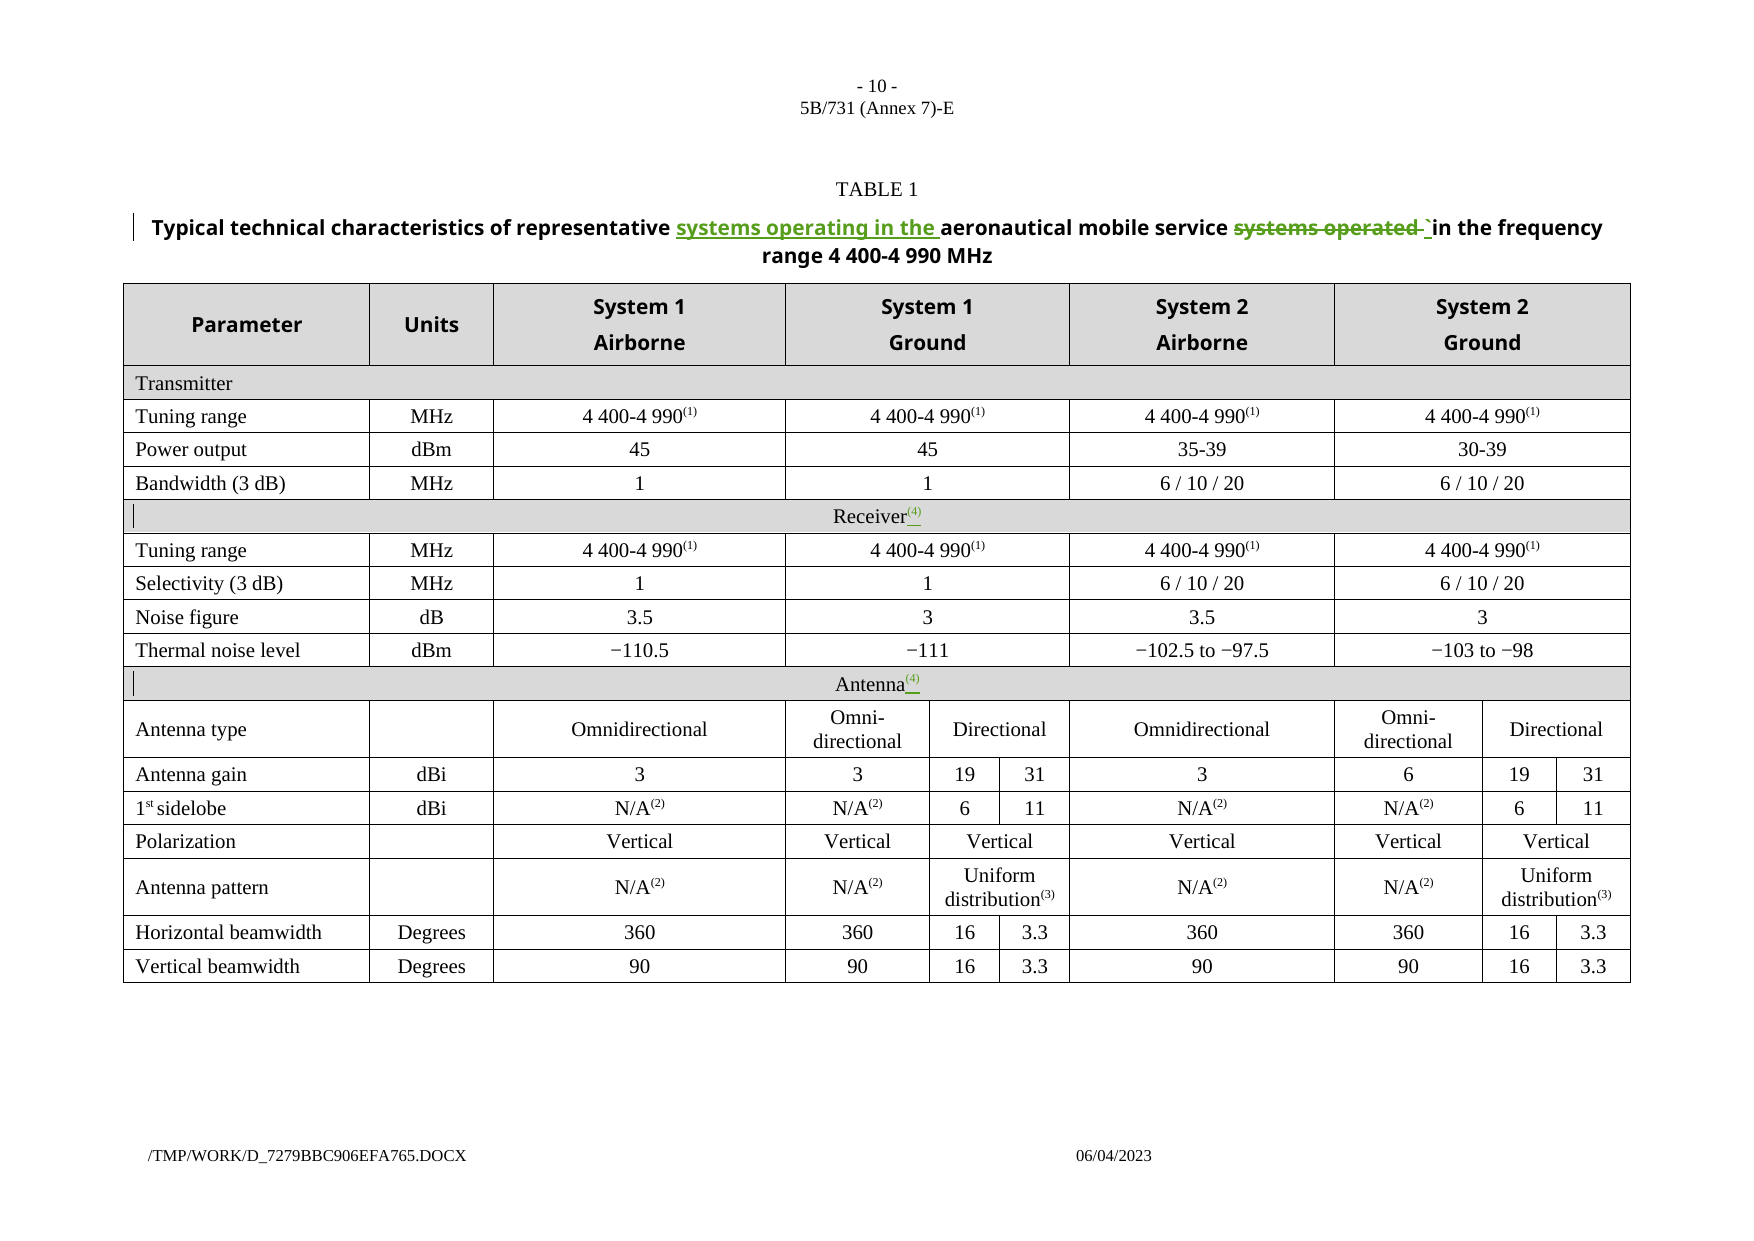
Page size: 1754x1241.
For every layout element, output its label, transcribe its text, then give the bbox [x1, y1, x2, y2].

table_cell Omnidirectional [1070, 701, 1334, 757]
table_cell MHz [370, 400, 493, 432]
table_cell 3 [786, 600, 1069, 633]
table_cell Tuning range [124, 534, 369, 566]
table_cell 90 [494, 950, 785, 982]
table_cell 6 / 10 / 20 [1070, 467, 1334, 499]
table_cell MHz [370, 567, 493, 599]
table_cell N/A(2) [1335, 792, 1482, 824]
table_cell Vertical [1483, 825, 1630, 857]
table_cell 3.3 [1557, 950, 1630, 982]
table_cell 4 400-4 990(1) [1335, 534, 1630, 566]
table_cell Antenna pattern [124, 859, 369, 915]
table_cell Directional [930, 701, 1069, 757]
table_cell 1st sidelobe [124, 792, 369, 824]
table_cell 3 [786, 758, 929, 791]
table_cell Selectivity (3 dB) [124, 567, 369, 599]
table_cell dB [370, 600, 493, 633]
table_cell 19 [930, 758, 999, 791]
table_header Units [370, 284, 493, 365]
table_cell N/A(2) [1070, 792, 1334, 824]
table_cell 90 [1070, 950, 1334, 982]
table_cell MHz [370, 534, 493, 566]
table_cell 6 [1483, 792, 1556, 824]
table_cell Noise figure [124, 600, 369, 633]
table_cell Omnidirectional [494, 701, 785, 757]
table_cell dBi [370, 792, 493, 824]
table_cell Vertical [930, 825, 1069, 857]
table_cell N/A(2) [1070, 859, 1334, 915]
table_cell N/A(2) [786, 792, 929, 824]
table_cell Antenna [124, 667, 1630, 700]
table_cell 1 [494, 567, 785, 599]
table_cell 6 / 10 / 20 [1070, 567, 1334, 599]
table_cell 35-39 [1070, 433, 1334, 466]
table_cell 4 400-4 990(1) [494, 534, 785, 566]
table_cell 360 [1070, 916, 1334, 948]
table_cell Bandwidth (3 dB) [124, 467, 369, 499]
table_cell Horizontal beamwidth [124, 916, 369, 948]
table_cell Omni-directional [1335, 701, 1482, 757]
table_cell 4 400-4 990(1) [1070, 534, 1334, 566]
table_cell 90 [1335, 950, 1482, 982]
table_cell Transmitter [124, 366, 1630, 399]
table_cell 16 [1483, 950, 1556, 982]
table_cell 360 [494, 916, 785, 948]
table_cell 4 400-4 990(1) [786, 534, 1069, 566]
table_cell 31 [1000, 758, 1069, 791]
table_cell 3.5 [494, 600, 785, 633]
table_cell [370, 859, 493, 915]
table_cell Directional [1483, 701, 1630, 757]
table_cell 6 [1335, 758, 1482, 791]
table_cell Uniform distribution(3) [1483, 859, 1630, 915]
table_cell Power output [124, 433, 369, 466]
table_cell Vertical [786, 825, 929, 857]
table_cell 11 [1557, 792, 1630, 824]
table_cell dBm [370, 634, 493, 666]
table_cell 6 / 10 / 20 [1335, 567, 1630, 599]
table_cell Antenna gain [124, 758, 369, 791]
table_cell dBm [370, 433, 493, 466]
table_cell 4 400-4 990(1) [1070, 400, 1334, 432]
table_header System 1 Airborne [494, 284, 785, 365]
table_cell Tuning range [124, 400, 369, 432]
table_cell 4 400-4 990(1) [494, 400, 785, 432]
table_cell 3.5 [1070, 600, 1334, 633]
table_cell 90 [786, 950, 929, 982]
table_cell 45 [786, 433, 1069, 466]
table_cell 16 [930, 916, 999, 948]
table_cell 3.3 [1000, 950, 1069, 982]
table_header System 2 Ground [1335, 284, 1630, 365]
table_cell Vertical [494, 825, 785, 857]
table_cell Thermal noise level [124, 634, 369, 666]
table_cell Receiver [124, 500, 1630, 532]
table_header System 2 Airborne [1070, 284, 1334, 365]
table_cell N/A(2) [786, 859, 929, 915]
table_cell 6 / 10 / 20 [1335, 467, 1630, 499]
table_cell 11 [1000, 792, 1069, 824]
table_cell dBi [370, 758, 493, 791]
table_cell N/A(2) [494, 859, 785, 915]
text TABLE 1 [148, 176, 1606, 201]
table_cell MHz [370, 467, 493, 499]
table_header System 1 Ground [786, 284, 1069, 365]
table_cell 3.3 [1557, 916, 1630, 948]
table_cell [370, 701, 493, 757]
table_cell Uniform distribution(3) [930, 859, 1069, 915]
table_cell [370, 825, 493, 857]
table_cell Degrees [370, 950, 493, 982]
table_cell N/A(2) [494, 792, 785, 824]
table_cell 6 [930, 792, 999, 824]
table_cell Vertical [1335, 825, 1482, 857]
table_cell 31 [1557, 758, 1630, 791]
table_cell 30-39 [1335, 433, 1630, 466]
table_cell 1 [786, 467, 1069, 499]
table_cell −110.5 [494, 634, 785, 666]
table_cell 1 [786, 567, 1069, 599]
table_cell Antenna type [124, 701, 369, 757]
table_cell −102.5 to −97.5 [1070, 634, 1334, 666]
table_cell 3 [494, 758, 785, 791]
table_cell Degrees [370, 916, 493, 948]
table_cell 19 [1483, 758, 1556, 791]
table_cell −103 to −98 [1335, 634, 1630, 666]
table_cell Vertical beamwidth [124, 950, 369, 982]
table_cell 3 [1070, 758, 1334, 791]
table_cell Vertical [1070, 825, 1334, 857]
table_cell Polarization [124, 825, 369, 857]
table_cell Omni-directional [786, 701, 929, 757]
table_cell 360 [786, 916, 929, 948]
table_cell 3.3 [1000, 916, 1069, 948]
table_cell N/A(2) [1335, 859, 1482, 915]
table_header Parameter [124, 284, 369, 365]
table_cell 45 [494, 433, 785, 466]
table_cell 3 [1335, 600, 1630, 633]
table_cell −111 [786, 634, 1069, 666]
text Typical technical characteristics of representative aeronautical mobile service in the frequency range 4 400-4 990 MHz [148, 213, 1606, 270]
table_cell 360 [1335, 916, 1482, 948]
table_cell 16 [1483, 916, 1556, 948]
table_cell 4 400-4 990(1) [1335, 400, 1630, 432]
table_cell 1 [494, 467, 785, 499]
table_cell 16 [930, 950, 999, 982]
table_cell 4 400-4 990(1) [786, 400, 1069, 432]
